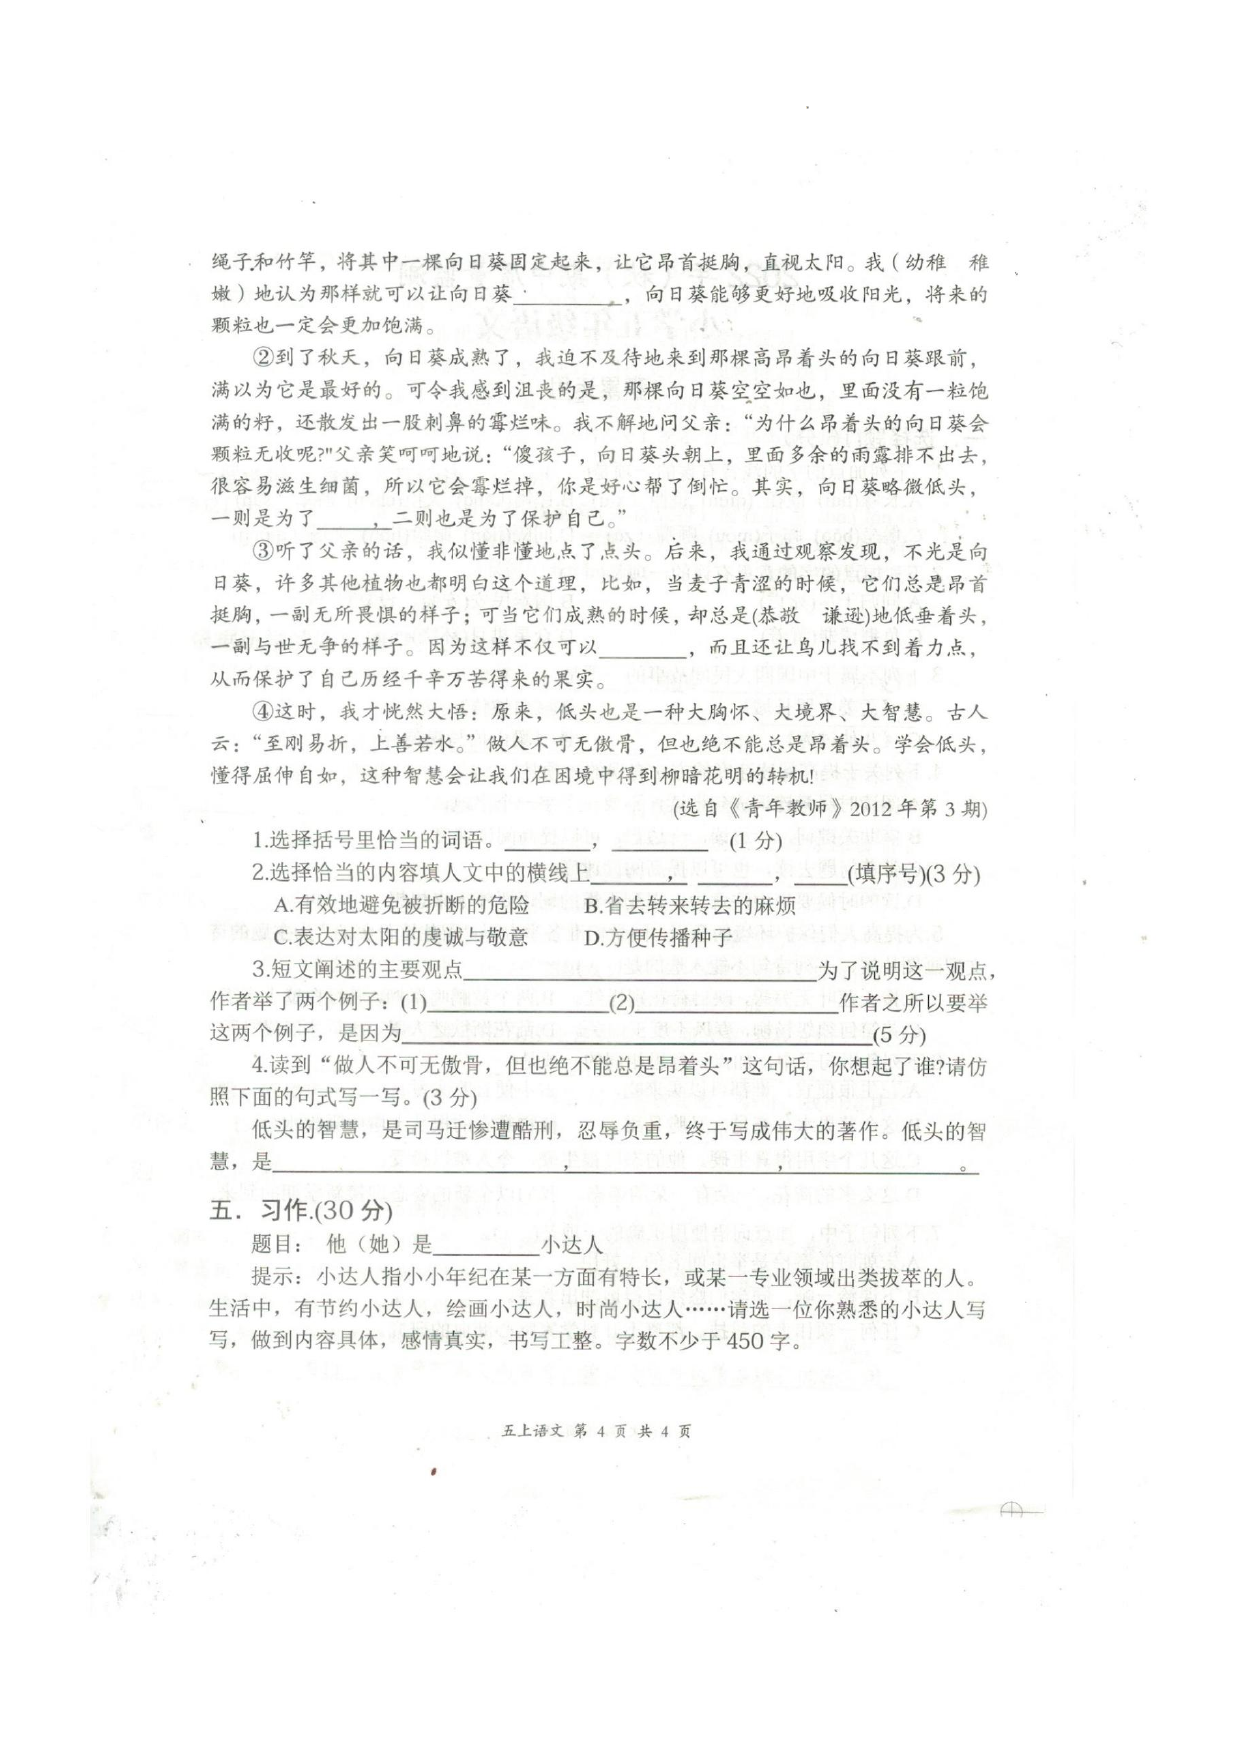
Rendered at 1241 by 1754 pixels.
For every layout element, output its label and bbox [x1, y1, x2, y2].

picture [75, 133, 1166, 1629]
